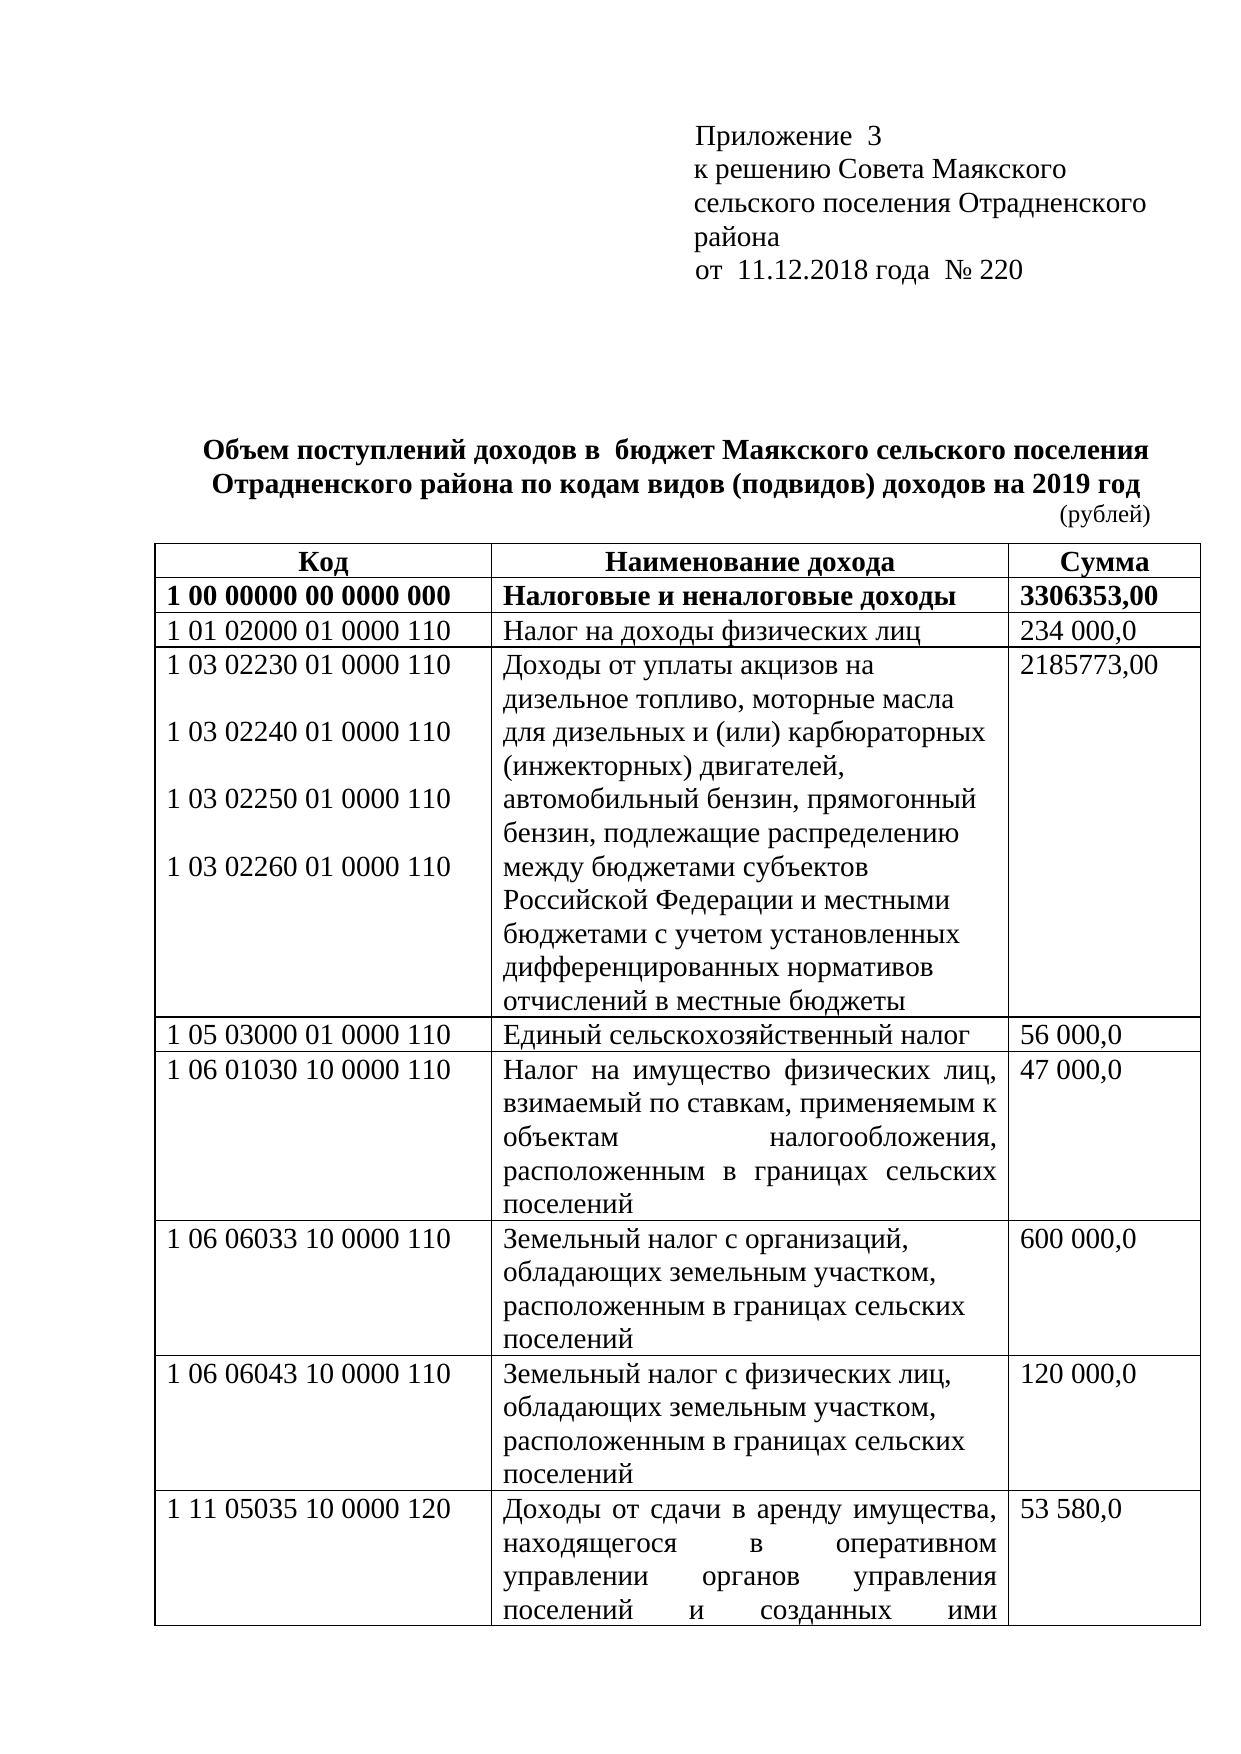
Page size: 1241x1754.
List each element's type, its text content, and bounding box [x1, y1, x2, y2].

table_cell Единый сельскохозяйственный налог [492, 1018, 1008, 1051]
table_cell Налоговые и неналоговые доходы [492, 578, 1008, 612]
table_cell 1 06 06043 10 0000 110 [156, 1356, 491, 1490]
text Приложение 3 [177, 118, 1152, 152]
table_cell 234 000,0 [1009, 613, 1200, 646]
table_header Наименование дохода [492, 544, 1008, 577]
table_cell 1 00 00000 00 0000 000 [156, 578, 491, 612]
table_cell 56 000,0 [1009, 1018, 1200, 1051]
text (рублей) [177, 499, 1152, 528]
table_cell 1 03 02230 01 0000 110 1 03 02240 01 0000 110 1 03 02250 01 0000 110 1 03 02260 01 0000 110 [156, 648, 491, 1016]
table_cell Налог на доходы физических лиц [492, 613, 1008, 646]
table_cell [156, 1491, 491, 1625]
table_cell Земельный налог с организаций, обладающих земельным участком, расположенным в границах сельских поселений [492, 1221, 1008, 1355]
table_cell 120 000,0 [1009, 1356, 1200, 1490]
table_cell 47 000,0 [1009, 1052, 1200, 1220]
table_header Сумма [1009, 544, 1200, 577]
table_cell 2185773,00 [1009, 648, 1200, 1016]
table_cell Доходы от уплаты акцизов на дизельное топливо, моторные масла для дизельных и (или) карбюраторных (инжекторных) двигателей, автомобильный бензин, прямогонный бензин, подлежащие распределению между бюджетами субъектов Российской Федерации и местными бюджетами с учетом установленных дифференцированных нормативов отчислений в местные бюджеты [492, 648, 1008, 1016]
table_cell 600 000,0 [1009, 1221, 1200, 1355]
text от 11.12.2018 года № 220 [177, 252, 1152, 286]
table_cell 1 06 06033 10 0000 110 [156, 1221, 491, 1355]
table_cell 53 580,0 [1009, 1491, 1200, 1625]
table_header Объем поступлений доходов в бюджет Маякского сельского поселения Отрадненского района по кодам видов (подвидов) доходов на 2019 год [155, 415, 1240, 499]
text к решению Совета Маякского [177, 152, 1152, 185]
text сельского поселения Отрадненского района [693, 185, 1152, 252]
table_cell Налог на имущество физических лиц, взимаемый по ставкам, применяемым к объектам налогообложения, расположенным в границах сельских поселений [492, 1052, 1008, 1220]
table_cell 1 01 02000 01 0000 110 [156, 613, 491, 646]
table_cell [492, 1491, 1008, 1625]
table_cell 3306353,00 [1009, 578, 1200, 612]
table_cell Земельный налог с физических лиц, обладающих земельным участком, расположенным в границах сельских поселений [492, 1356, 1008, 1490]
table_cell 1 05 03000 01 0000 110 [156, 1018, 491, 1051]
table_header Код [156, 544, 491, 577]
table_cell 1 06 01030 10 0000 110 [156, 1052, 491, 1220]
